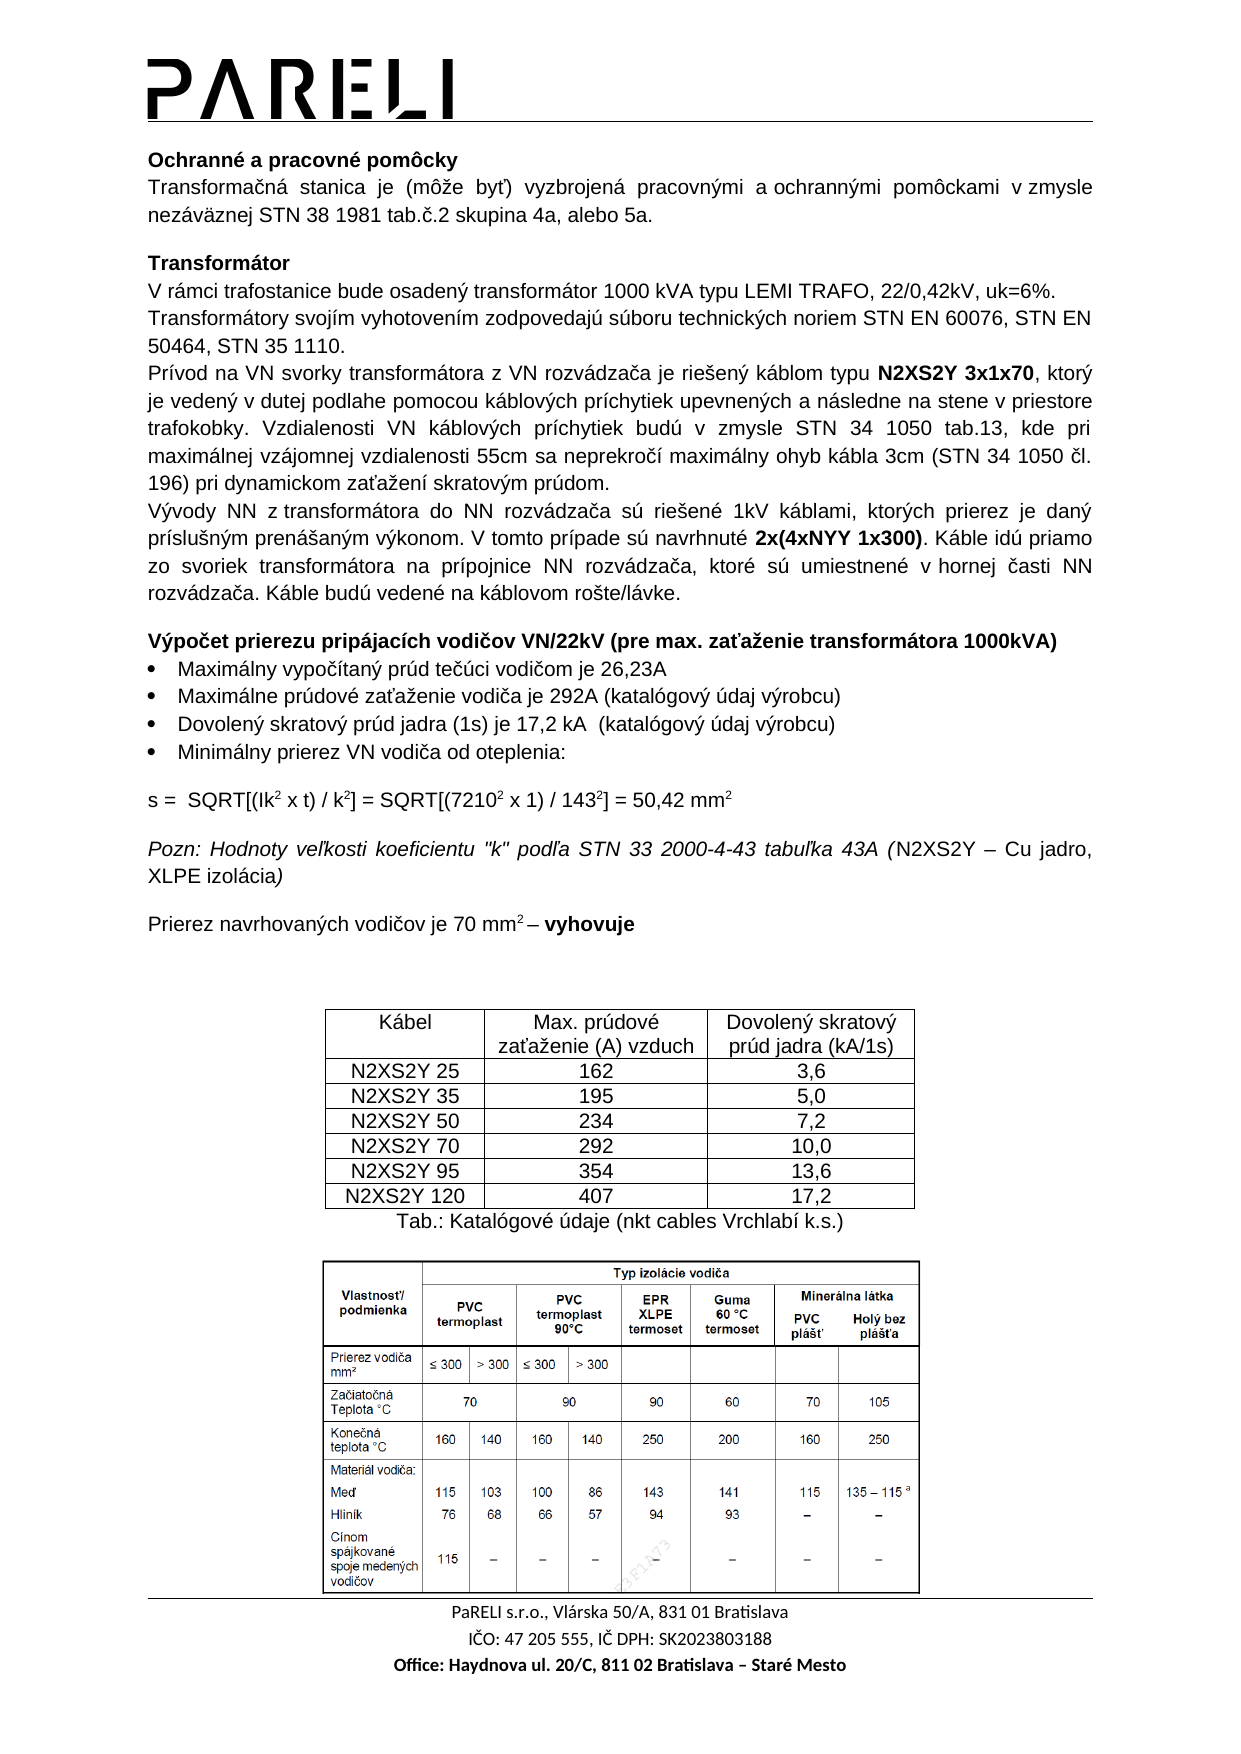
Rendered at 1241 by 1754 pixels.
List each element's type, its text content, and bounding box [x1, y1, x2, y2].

text s = SQRT[(Ik2 x t) / k2] = SQRT[(72102 x 1) / 1432] = 50,42 mm2 [148, 788, 1093, 812]
text Prierez navrhovaných vodičov je 70 mm2 – vyhovuje [148, 912, 1093, 936]
text Pozn: Hodnoty veľkosti koeficientu "k" podľa STN 33 2000-4-43 tabuľka 43A (N2XS2Y – Cu jadro, XLPE izolácia) [148, 836, 1093, 888]
list Maximálne prúdové zaťaženie vodiča je 292A (katalógový údaj výrobcu) [148, 684, 1093, 708]
table_cell 407 [485, 1184, 707, 1208]
text Tab.: Katalógové údaje (nkt cables Vrchlabí k.s.) [148, 1209, 1093, 1233]
table_cell 3,6 [708, 1059, 914, 1083]
table_cell 13,6 [708, 1159, 914, 1183]
table_cell N2XS2Y 50 [326, 1109, 484, 1133]
picture [147, 59, 453, 119]
table_header Max. prúdové zaťaženie (A) vzduch [485, 1010, 707, 1058]
table_cell N2XS2Y 70 [326, 1134, 484, 1158]
text Transformačná stanica je (môže byť) vyzbrojená pracovnými a ochrannými pomôckami v zmysle nezáväznej STN 38 1981 tab.č.2 skupina 4a, alebo 5a. [148, 175, 1093, 227]
table_cell N2XS2Y 95 [326, 1159, 484, 1183]
table_cell 162 [485, 1059, 707, 1083]
text V rámci trafostanice bude osadený transformátor 1000 kVA typu LEMI TRAFO, 22/0,42kV, uk=6%. [148, 278, 1093, 302]
list Dovolený skratový prúd jadra (1s) je 17,2 kA (katalógový údaj výrobcu) [148, 712, 1093, 736]
table_header Dovolený skratový prúd jadra (kA/1s) [708, 1010, 914, 1058]
text Výpočet prierezu pripájacích vodičov VN/22kV (pre max. zaťaženie transformátora 1000kVA) [148, 629, 1093, 653]
table_cell 195 [485, 1084, 707, 1108]
table_cell 5,0 [708, 1084, 914, 1108]
table_cell N2XS2Y 35 [326, 1084, 484, 1108]
list Minimálny prierez VN vodiča od oteplenia: [148, 739, 1093, 764]
table_cell 10,0 [708, 1134, 914, 1158]
text Vývody NN z transformátora do NN rozvádzača sú riešené 1kV káblami, ktorých prierez je daný príslušným prenášaným výkonom. V tomto prípade sú navrhnuté 2x(4xNYY 1x300). Káble idú priamo zo svoriek transformátora na prípojnice NN rozvádzača, ktoré sú umiestnené v hornej časti NN rozvádzača. Káble budú vedené na káblovom rošte/lávke. [148, 498, 1093, 605]
list Maximálny vypočítaný prúd tečúci vodičom je 26,23A [148, 657, 1093, 681]
table_cell 234 [485, 1109, 707, 1133]
table_cell 292 [485, 1134, 707, 1158]
table_cell 354 [485, 1159, 707, 1183]
table_cell 17,2 [708, 1184, 914, 1208]
table_cell N2XS2Y 25 [326, 1059, 484, 1083]
table_header Kábel [326, 1010, 484, 1058]
text Transformátor [148, 251, 1093, 275]
text Transformátory svojím vyhotovením zodpovedajú súboru technických noriem STN EN 60076, STN EN 50464, STN 35 1110. [148, 306, 1093, 357]
text Ochranné a pracovné pomôcky [148, 148, 1093, 172]
table_cell 7,2 [708, 1109, 914, 1133]
table_cell N2XS2Y 120 [326, 1184, 484, 1208]
text Prívod na VN svorky transformátora z VN rozvádzača je riešený káblom typu N2XS2Y 3x1x70, ktorý je vedený v dutej podlahe pomocou káblových príchytiek upevnených a následne na stene v priestore trafokobky. Vzdialenosti VN káblových príchytiek budú v zmysle STN 34 1050 tab.13, kde pri maximálnej vzájomnej vzdialenosti 55cm sa neprekročí maximálny ohyb kábla 3cm (STN 34 1050 čl. 196) pri dynamickom zaťažení skratovým prúdom. [148, 361, 1093, 495]
